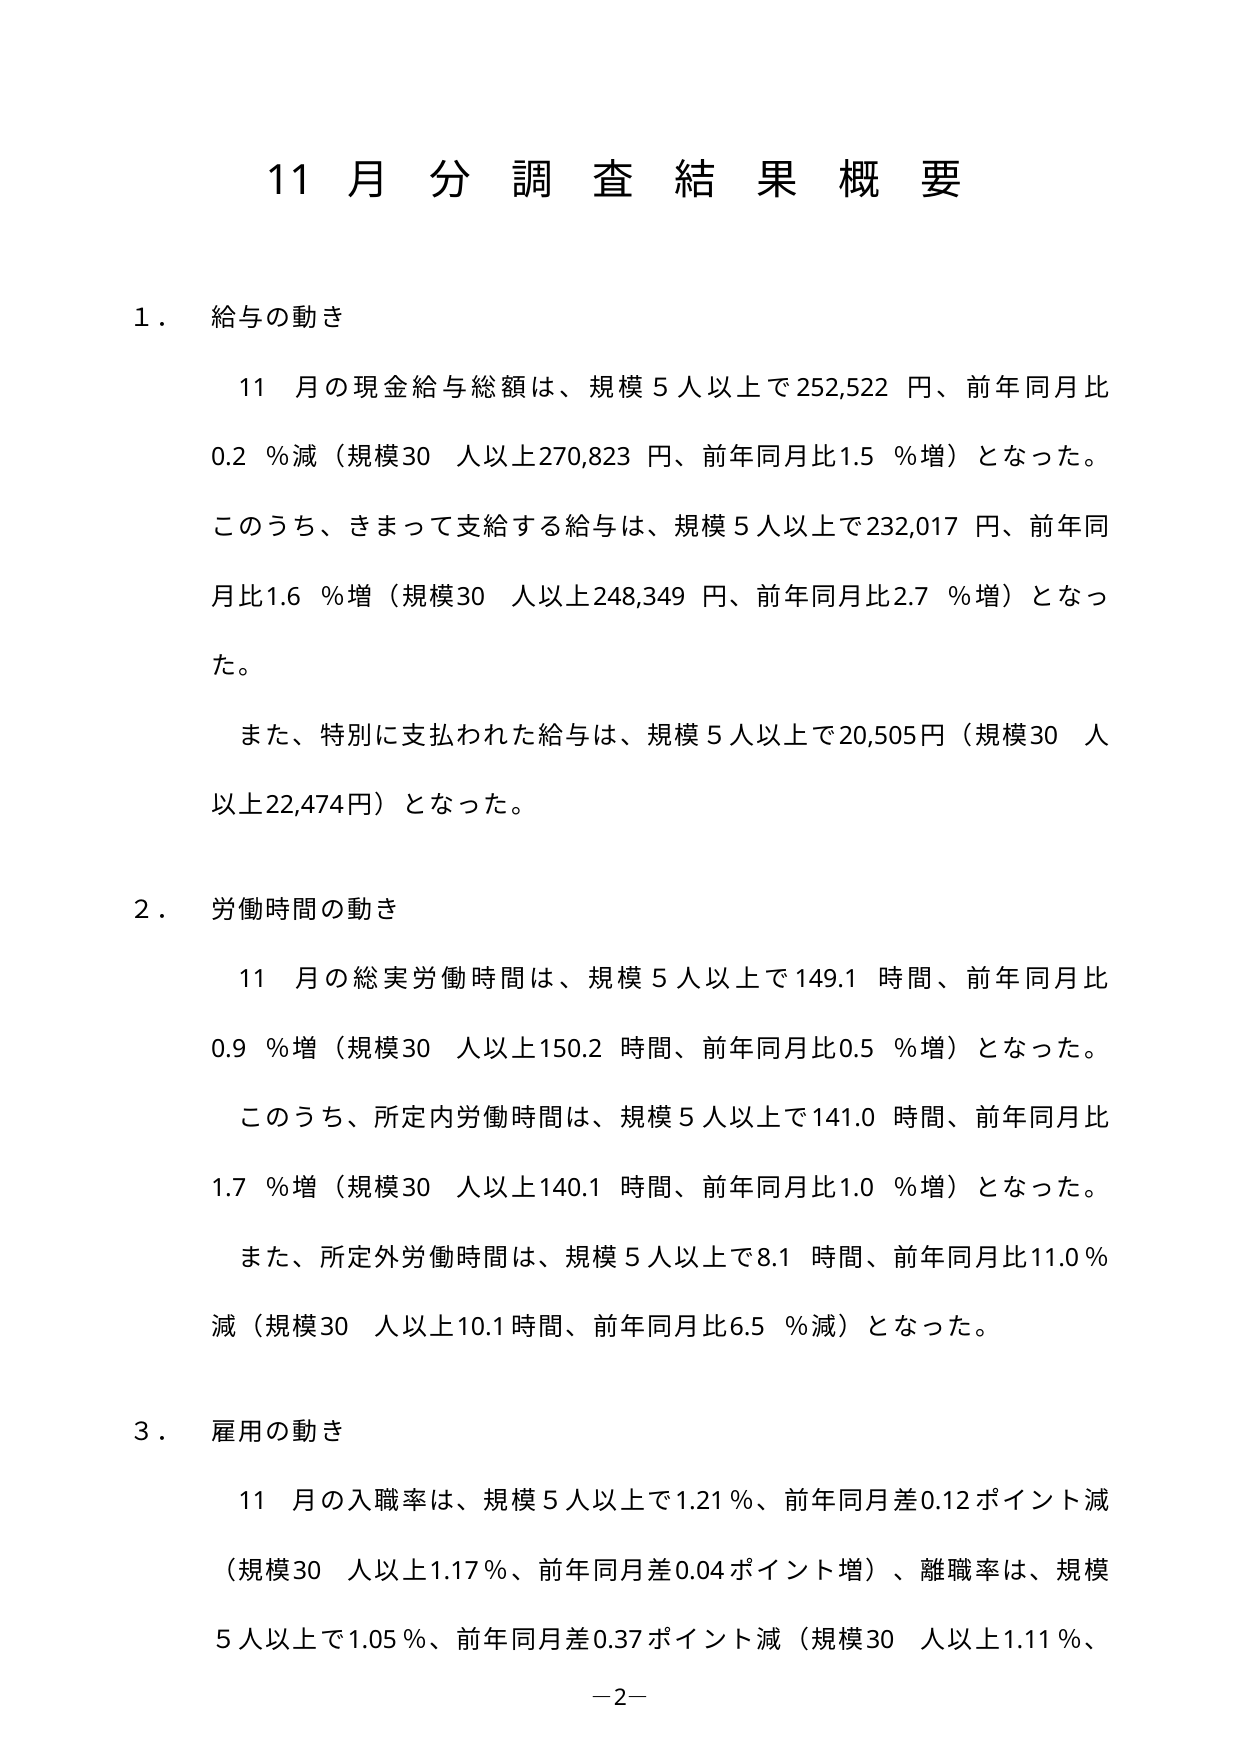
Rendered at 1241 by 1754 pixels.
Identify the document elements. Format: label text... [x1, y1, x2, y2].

list 給与の動き [129, 281, 1111, 351]
text 11月の総実労働時間は、規模５人以上で149.1時間、前年同月比0.9％増（規模30人以上150.2時間、前年同月比0.5％増）となった。 [184, 942, 1111, 1081]
text 11 月 分 調 査 結 果 概 要 [129, 142, 1111, 211]
text 11月の現金給与総額は、規模５人以上で252,522円、前年同月比0.2％減（規模30人以上270,823円、前年同月比1.5％増）となった。 [184, 351, 1111, 490]
text このうち、所定内労働時間は、規模５人以上で141.0時間、前年同月比1.7％増（規模30人以上140.1時間、前年同月比1.0％増）となった。 [184, 1081, 1111, 1220]
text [184, 1464, 1111, 1673]
list 労働時間の動き [129, 872, 1111, 942]
text このうち、きまって支給する給与は、規模５人以上で232,017円、前年同月比1.6％増（規模30人以上248,349円、前年同月比2.7％増）となった。 [184, 490, 1111, 698]
list 雇用の動き [129, 1394, 1111, 1464]
text また、特別に支払われた給与は、規模５人以上で20,505円（規模30人以上22,474円）となった。 [184, 698, 1111, 838]
text また、所定外労働時間は、規模５人以上で8.1時間、前年同月比11.0％減（規模30人以上10.1時間、前年同月比6.5％減）となった。 [184, 1220, 1111, 1359]
